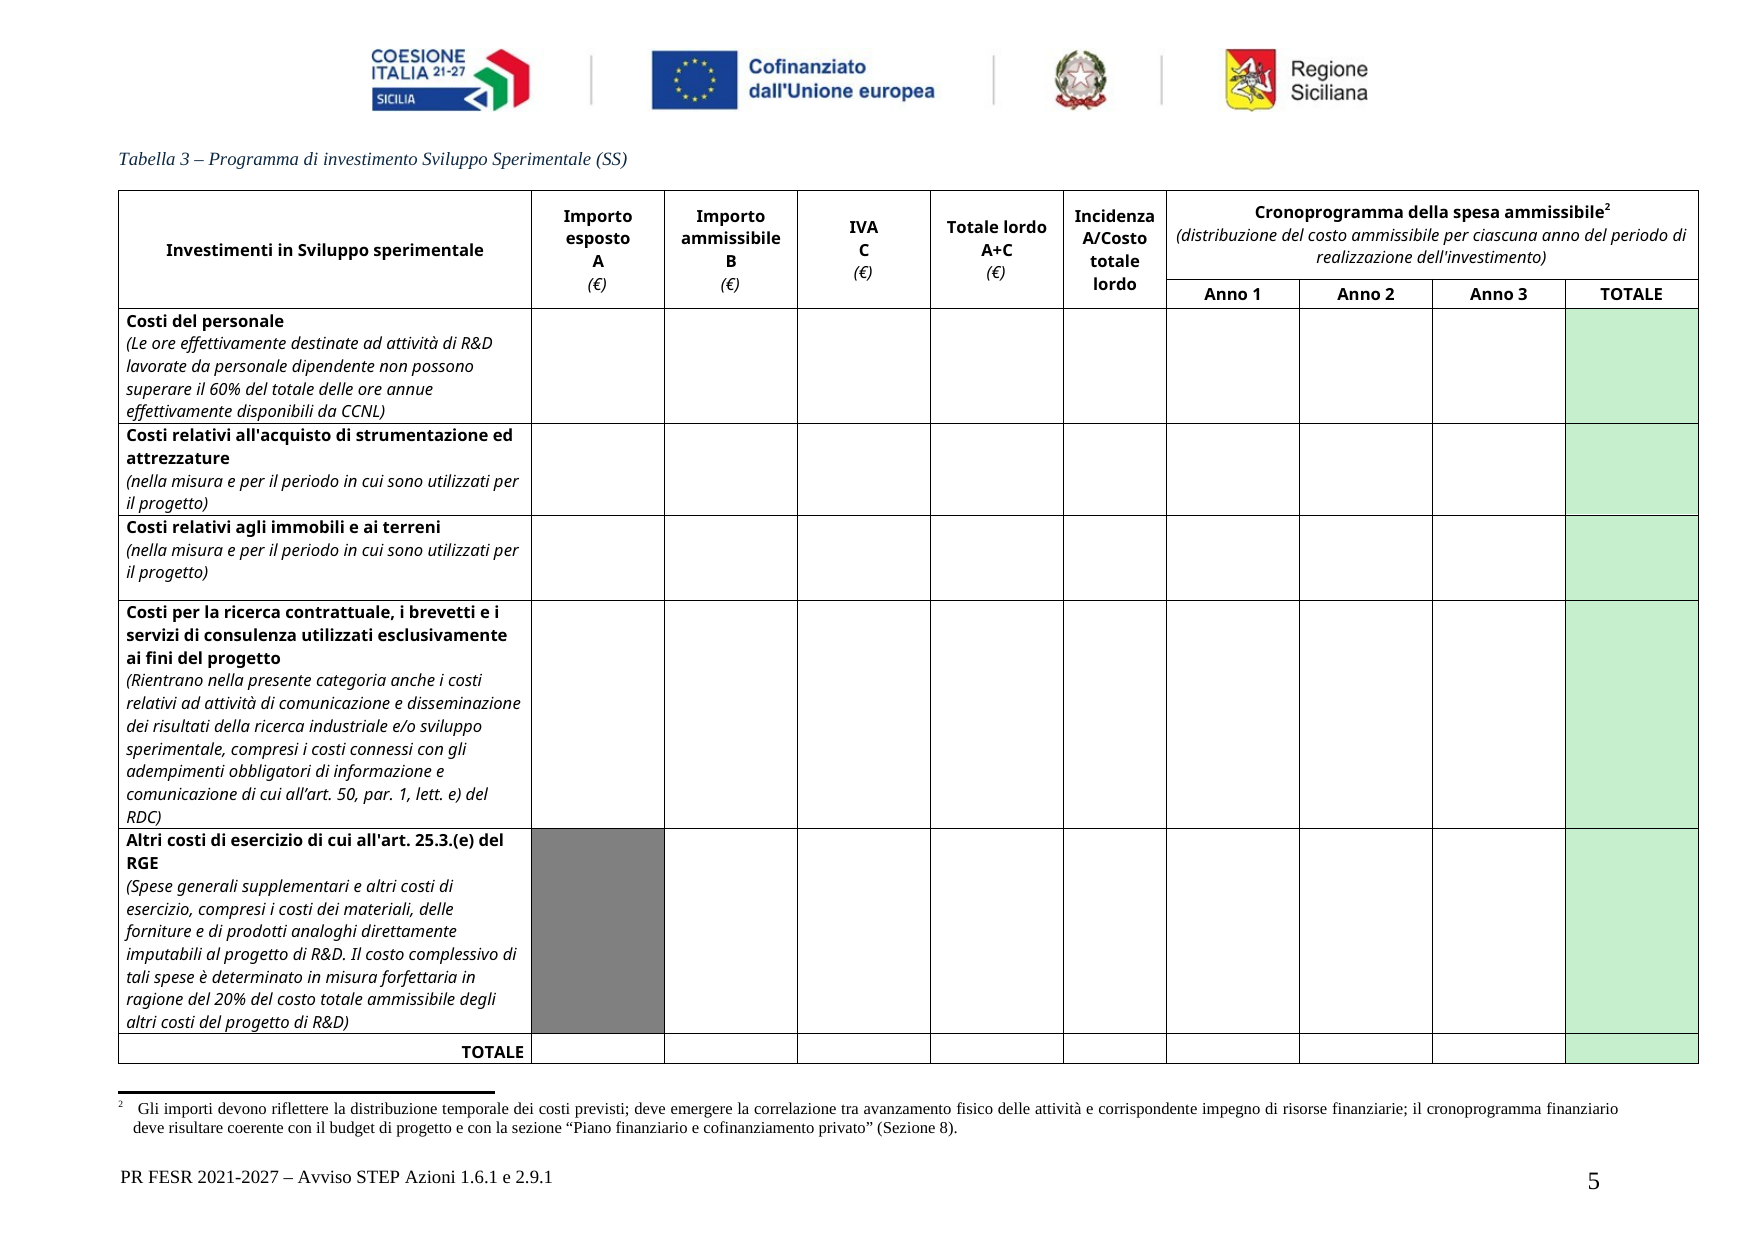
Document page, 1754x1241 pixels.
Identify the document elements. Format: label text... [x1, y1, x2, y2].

table_cell [1300, 516, 1432, 600]
table_cell TOTALE [1566, 280, 1698, 308]
table_cell Anno 1 [1167, 280, 1299, 308]
table_cell [1167, 1034, 1299, 1063]
table_cell [931, 309, 1063, 423]
table_cell [798, 829, 930, 1033]
table_cell [1300, 424, 1432, 514]
table_header Importo esposto A (€) [532, 191, 664, 308]
table_cell [1064, 309, 1166, 423]
table_cell [532, 516, 664, 600]
picture [371, 48, 1368, 112]
table_cell Costi relativi all'acquisto di strumentazione ed attrezzature (nella misura e per il periodo in cui sono utilizzati per il progetto) [119, 424, 531, 514]
table_cell [665, 601, 797, 828]
table_cell [665, 829, 797, 1033]
table_cell [1433, 424, 1565, 514]
table_cell [532, 829, 664, 1033]
table_cell [931, 601, 1063, 828]
table_cell [665, 1034, 797, 1063]
table_header Totale lordo A+C (€) [931, 191, 1063, 308]
table_cell [931, 829, 1063, 1033]
table_cell [665, 516, 797, 600]
table_cell Anno 3 [1433, 280, 1565, 308]
table_cell [798, 309, 930, 423]
table_cell [1167, 516, 1299, 600]
table_cell [532, 601, 664, 828]
table_header Incidenza A/Costo totale lordo [1064, 191, 1166, 308]
table_cell [931, 424, 1063, 514]
table_cell [1433, 1034, 1565, 1063]
table_cell [532, 309, 664, 423]
table_cell [532, 1034, 664, 1063]
table_cell [1300, 1034, 1432, 1063]
table_cell [931, 1034, 1063, 1063]
table_header Importo ammissibile B (€) [665, 191, 797, 308]
table_cell [1566, 424, 1698, 514]
table_cell [1566, 829, 1698, 1033]
table_cell Altri costi di esercizio di cui all'art. 25.3.(e) del RGE (Spese generali supplementari e altri costi di esercizio, compresi i costi dei materiali, delle forniture e di prodotti analoghi direttamente imputabili al progetto di R&D. Il costo complessivo di tali spese è determinato in misura forfettaria in ragione del 20% del costo totale ammissibile degli altri costi del progetto di R&D) [119, 829, 531, 1033]
table_cell [1167, 829, 1299, 1033]
table_cell Anno 2 [1300, 280, 1432, 308]
table_cell [532, 424, 664, 514]
table_header Investimenti in Sviluppo sperimentale [119, 191, 531, 308]
table_cell [1433, 309, 1565, 423]
table_header IVA C (€) [798, 191, 930, 308]
table_cell [665, 309, 797, 423]
table_cell [1064, 829, 1166, 1033]
table_cell [1167, 424, 1299, 514]
table_cell [1566, 516, 1698, 600]
table_cell [798, 424, 930, 514]
table_cell Costi del personale (Le ore effettivamente destinate ad attività di R&D lavorate da personale dipendente non possono superare il 60% del totale delle ore annue effettivamente disponibili da CCNL) [119, 309, 531, 423]
table_cell [1167, 309, 1299, 423]
table_cell [1064, 1034, 1166, 1063]
table_cell Costi relativi agli immobili e ai terreni (nella misura e per il periodo in cui sono utilizzati per il progetto) [119, 516, 531, 600]
table_cell [1300, 601, 1432, 828]
table_cell [665, 424, 797, 514]
table_cell [1566, 1034, 1698, 1063]
table_cell [1064, 601, 1166, 828]
table_cell Costi per la ricerca contrattuale, i brevetti e i servizi di consulenza utilizzati esclusivamente ai fini del progetto (Rientrano nella presente categoria anche i costi relativi ad attività di comunicazione e disseminazione dei risultati della ricerca industriale e/o sviluppo sperimentale, compresi i costi connessi con gli adempimenti obbligatori di informazione e comunicazione di cui all’art. 50, par. 1, lett. e) del RDC) [119, 601, 531, 828]
table_cell [798, 1034, 930, 1063]
table_cell [798, 516, 930, 600]
table_cell [1433, 601, 1565, 828]
table_cell TOTALE [119, 1034, 531, 1063]
table_cell [1566, 601, 1698, 828]
table_cell [798, 601, 930, 828]
table_cell [1064, 424, 1166, 514]
table_cell [1433, 516, 1565, 600]
table_cell [1566, 309, 1698, 423]
table_cell [1064, 516, 1166, 600]
table_cell [1300, 309, 1432, 423]
table_cell [1300, 829, 1432, 1033]
table_cell [1433, 829, 1565, 1033]
table_cell [931, 516, 1063, 600]
table_header Cronoprogramma della spesa ammissibile (distribuzione del costo ammissibile per ciascuna anno del periodo di realizzazione dell'investimento) [1167, 191, 1698, 278]
table_cell [1167, 601, 1299, 828]
